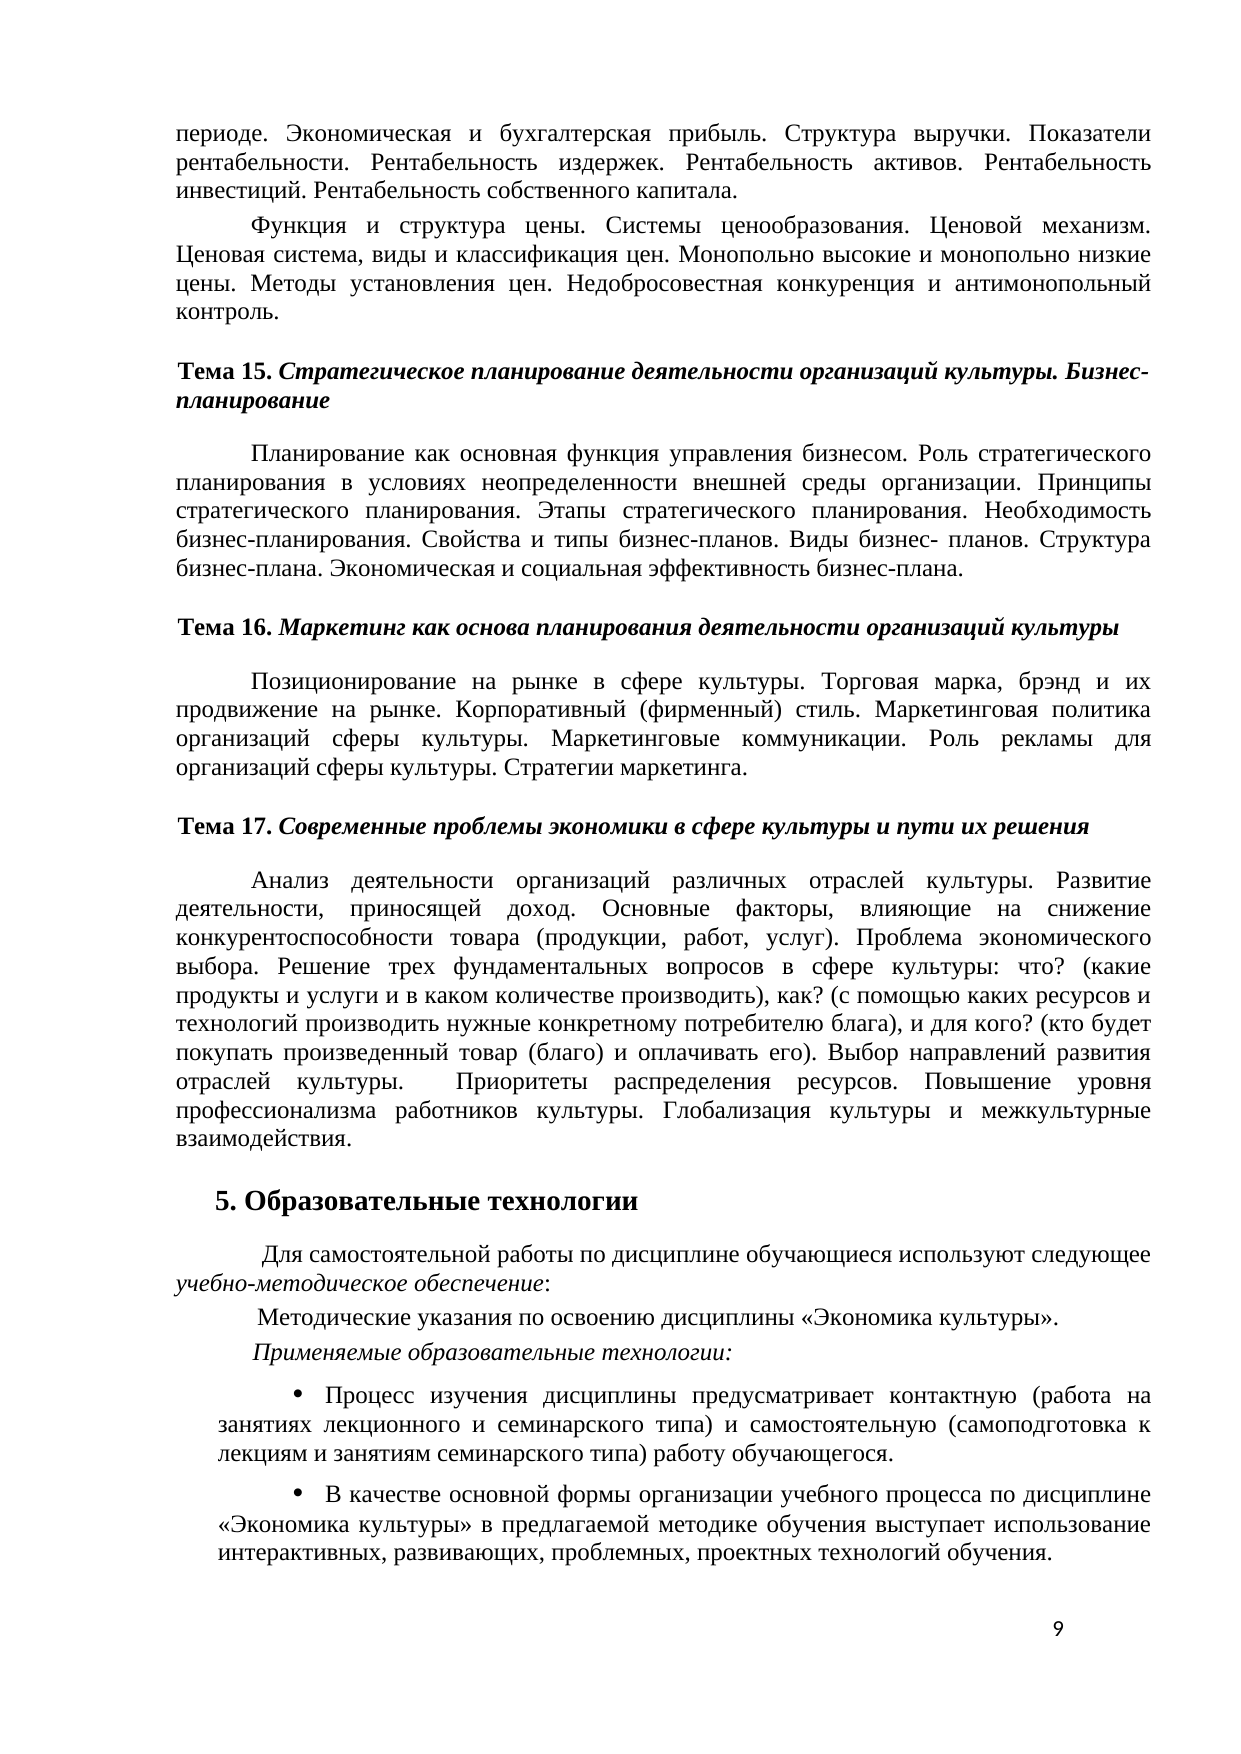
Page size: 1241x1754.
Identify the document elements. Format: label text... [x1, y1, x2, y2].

text Планирование как основная функция управления бизнесом. Роль стратегического планирования в условиях неопределенности внешней среды организации. Принципы стратегического планирования. Этапы стратегического планирования. Необходимость бизнес-планирования. Свойства и типы бизнес-планов. Виды бизнес- планов. Структура бизнес-плана. Экономическая и социальная эффективность бизнес-плана. [176, 438, 1152, 582]
text Тема 16. Маркетинг как основа планирования деятельности организаций культуры [177, 612, 1152, 641]
text Методические указания по освоению дисциплины «Экономика культуры». [176, 1302, 1152, 1331]
text Анализ деятельности организаций различных отраслей культуры. Развитие деятельности, приносящей доход. Основные факторы, влияющие на снижение конкурентоспособности товара (продукции, работ, услуг). Проблема экономического выбора. Решение трех фундаментальных вопросов в сфере культуры: что? (какие продукты и услуги и в каком количестве производить), как? (с помощью каких ресурсов и технологий производить нужные конкретному потребителю блага), и для кого? (кто будет покупать произведенный товар (благо) и оплачивать его). Выбор направлений развития отраслей культуры. Приоритеты распределения ресурсов. Повышение уровня профессионализма работников культуры. Глобализация культуры и межкультурные взаимодействия. [176, 865, 1152, 1152]
list Процесс изучения дисциплины предусматривает контактную (работа на занятиях лекционного и семинарского типа) и самостоятельную (самоподготовка к лекциям и занятиям семинарского типа) работу обучающегося. [218, 1376, 1152, 1467]
text Тема 15. Стратегическое планирование деятельности организаций культуры. Бизнес-планирование [176, 356, 1152, 413]
text Применяемые образовательные технологии: [252, 1337, 1152, 1366]
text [176, 118, 1152, 204]
text Для самостоятельной работы по дисциплине обучающиеся используют следующее учебно-методическое обеспечение: [176, 1239, 1152, 1297]
list В качестве основной формы организации учебного процесса по дисциплине «Экономика культуры» в предлагаемой методике обучения выступает использование интерактивных, развивающих, проблемных, проектных технологий обучения. [218, 1475, 1152, 1566]
text Тема 17. Современные проблемы экономики в сфере культуры и пути их решения [177, 811, 1152, 840]
subtitle 5. Образовательные технологии [215, 1183, 1152, 1216]
text Позиционирование на рынке в сфере культуры. Торговая марка, брэнд и их продвижение на рынке. Корпоративный (фирменный) стиль. Маркетинговая политика организаций сферы культуры. Маркетинговые коммуникации. Роль рекламы для организаций сферы культуры. Стратегии маркетинга. [176, 666, 1152, 781]
text Функция и структура цены. Системы ценообразования. Ценовой механизм. Ценовая система, виды и классификация цен. Монопольно высокие и монопольно низкие цены. Методы установления цен. Недобросовестная конкуренция и антимонопольный контроль. [176, 210, 1152, 325]
